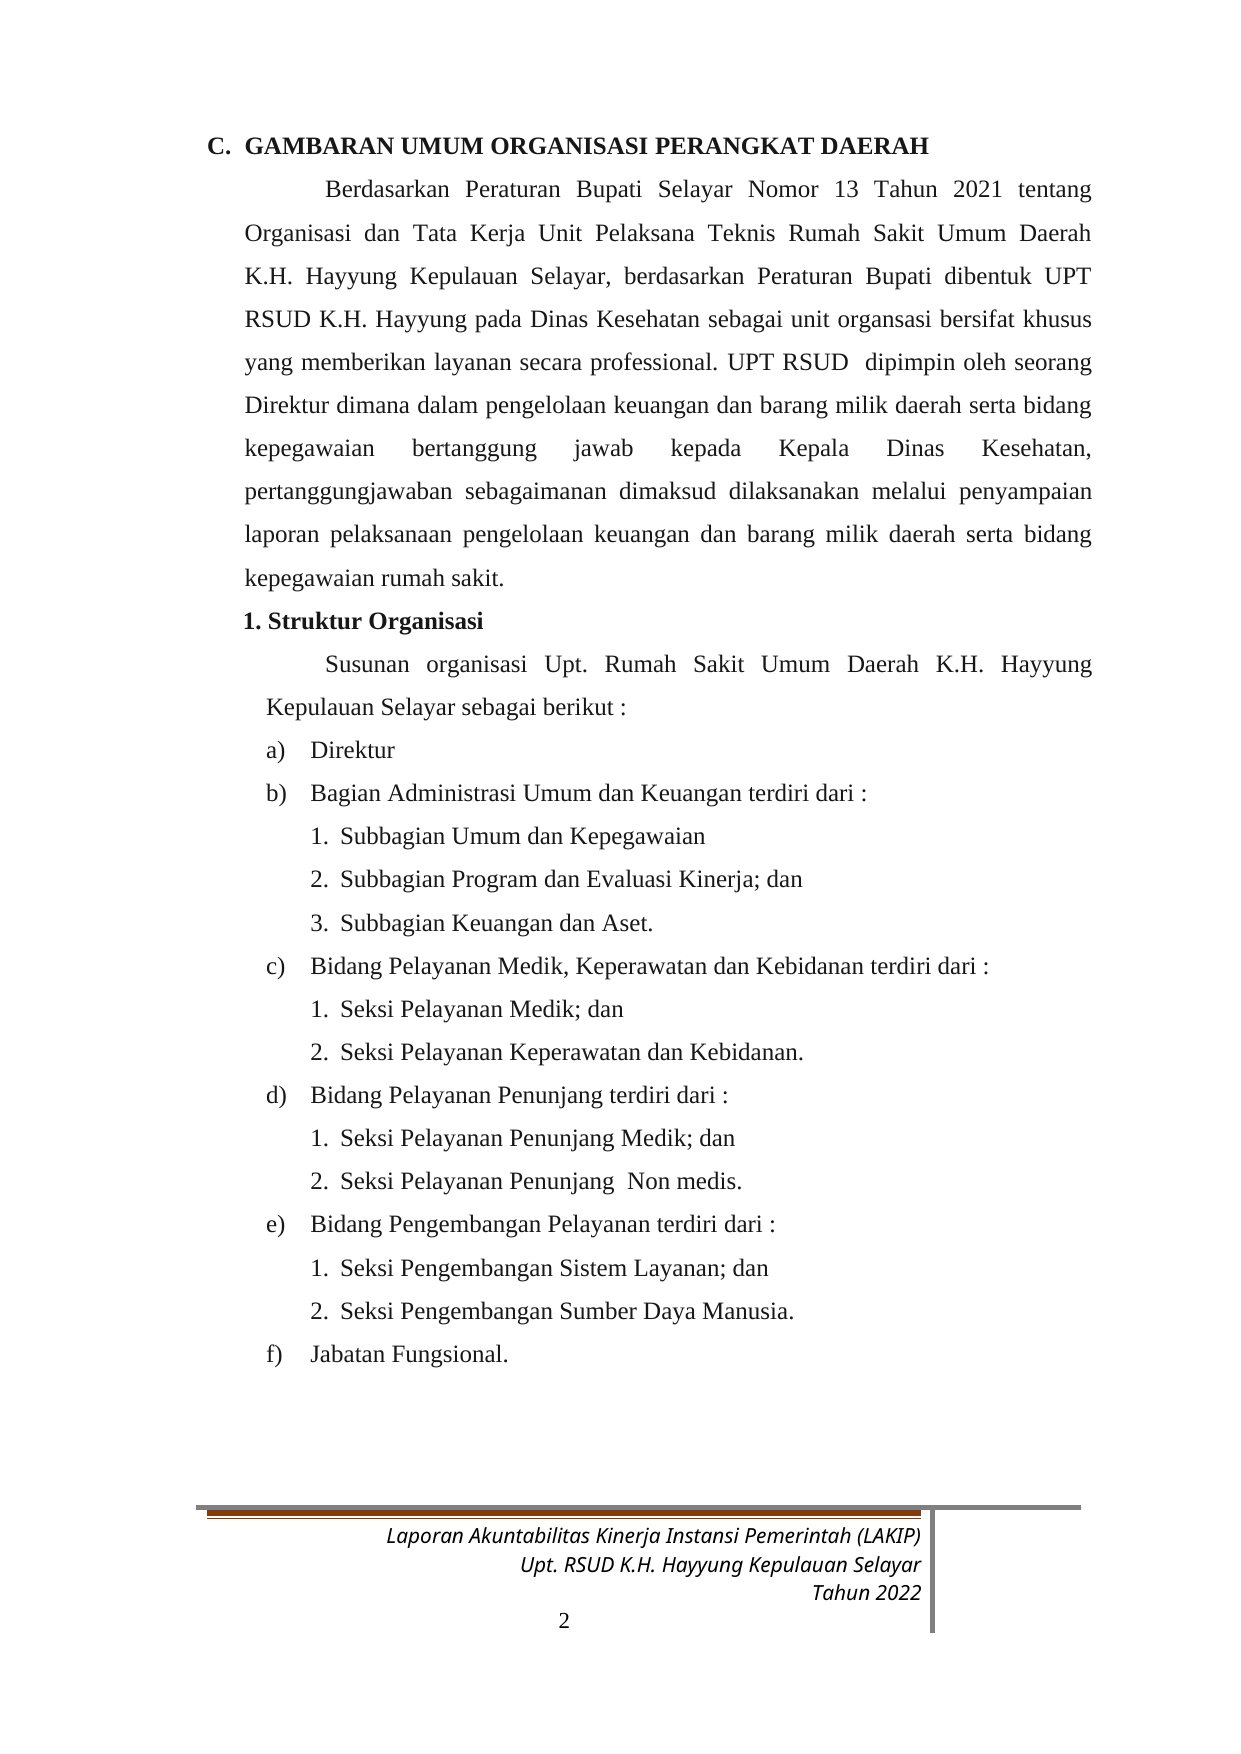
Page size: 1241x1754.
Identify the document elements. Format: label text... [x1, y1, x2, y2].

list Seksi Pelayanan Medik; dan [310, 994, 1092, 1023]
list Bagian Administrasi Umum dan Keuangan terdiri dari : [266, 778, 1092, 807]
list Seksi Pengembangan Sumber Daya Manusia. [310, 1296, 1092, 1324]
list Subbagian Keuangan dan Aset. [310, 908, 1092, 936]
list Seksi Pengembangan Sistem Layanan; dan [310, 1253, 1092, 1281]
list Seksi Pelayanan Keperawatan dan Kebidanan. [310, 1037, 1092, 1066]
list Seksi Pelayanan Penunjang Non medis. [310, 1166, 1092, 1195]
list Subbagian Program dan Evaluasi Kinerja; dan [310, 864, 1092, 893]
list Bidang Pelayanan Medik, Keperawatan dan Kebidanan terdiri dari : [266, 951, 1092, 979]
list Bidang Pengembangan Pelayanan terdiri dari : [266, 1209, 1092, 1238]
list Bidang Pelayanan Penunjang terdiri dari : [266, 1080, 1092, 1109]
list Seksi Pelayanan Penunjang Medik; dan [310, 1123, 1092, 1152]
list Jabatan Fungsional. [266, 1339, 1092, 1368]
list Direktur [266, 735, 1092, 764]
list Susunan organisasi Upt. Rumah Sakit Umum Daerah K.H. Hayyung Kepulauan Selayar sebagai berikut : [266, 649, 1092, 721]
list GAMBARAN UMUM ORGANISASI PERANGKAT DAERAH [207, 131, 1092, 160]
list Subbagian Umum dan Kepegawaian [310, 821, 1092, 850]
list 1. Struktur Organisasi [236, 606, 1092, 634]
text Berdasarkan Peraturan Bupati Selayar Nomor 13 Tahun 2021 tentang Organisasi dan Tata Kerja Unit Pelaksana Teknis Rumah Sakit Umum Daerah K.H. Hayyung Kepulauan Selayar, berdasarkan Peraturan Bupati dibentuk UPT RSUD K.H. Hayyung pada Dinas Kesehatan sebagai unit organsasi bersifat khusus yang memberikan layanan secara professional. UPT RSUD dipimpin oleh seorang Direktur dimana dalam pengelolaan keuangan dan barang milik daerah serta bidang kepegawaian bertanggung jawab kepada Kepala Dinas Kesehatan, pertanggungjawaban sebagaimanan dimaksud dilaksanakan melalui penyampaian laporan pelaksanaan pengelolaan keuangan dan barang milik daerah serta bidang kepegawaian rumah sakit. [244, 174, 1092, 591]
